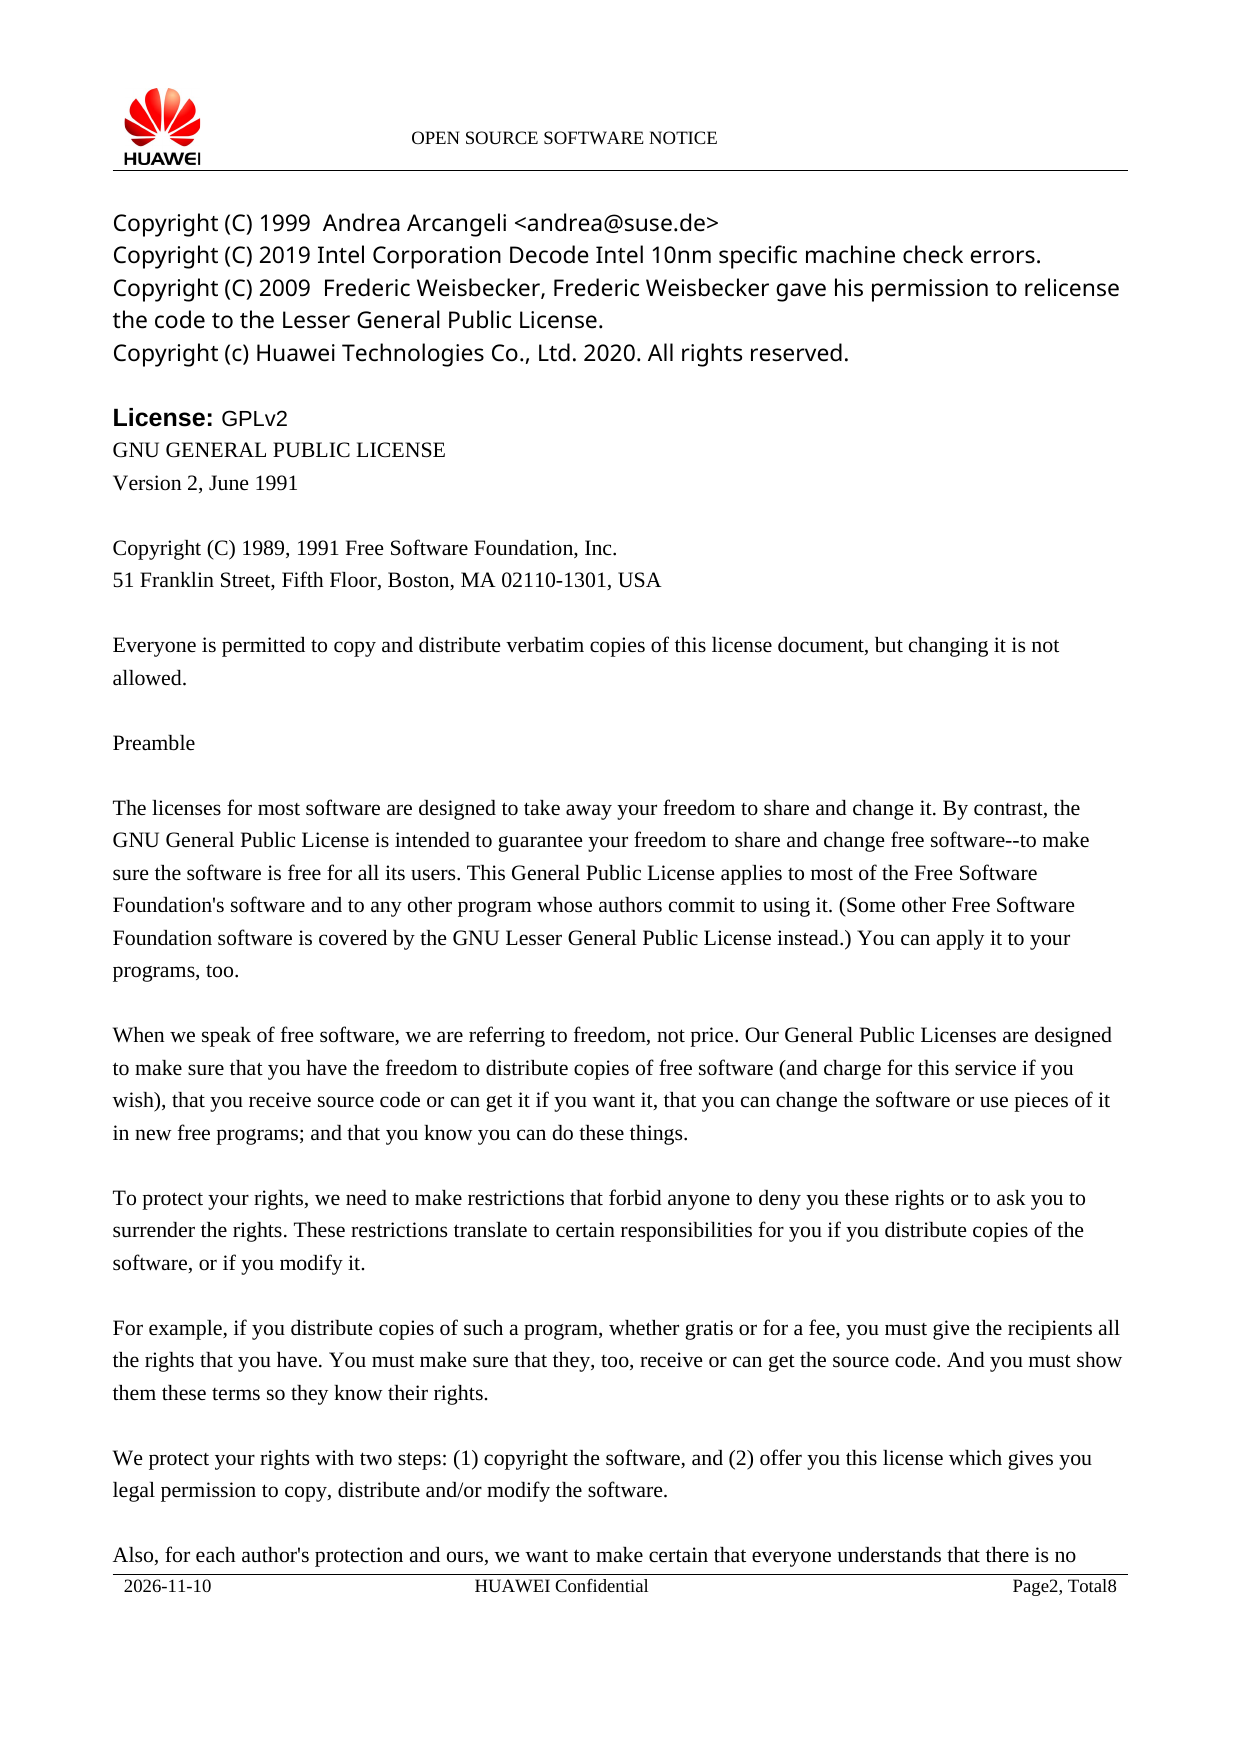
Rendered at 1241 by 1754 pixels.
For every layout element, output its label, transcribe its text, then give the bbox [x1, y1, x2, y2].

text License: GPLv2 [112, 401, 1128, 434]
picture [124, 88, 201, 165]
